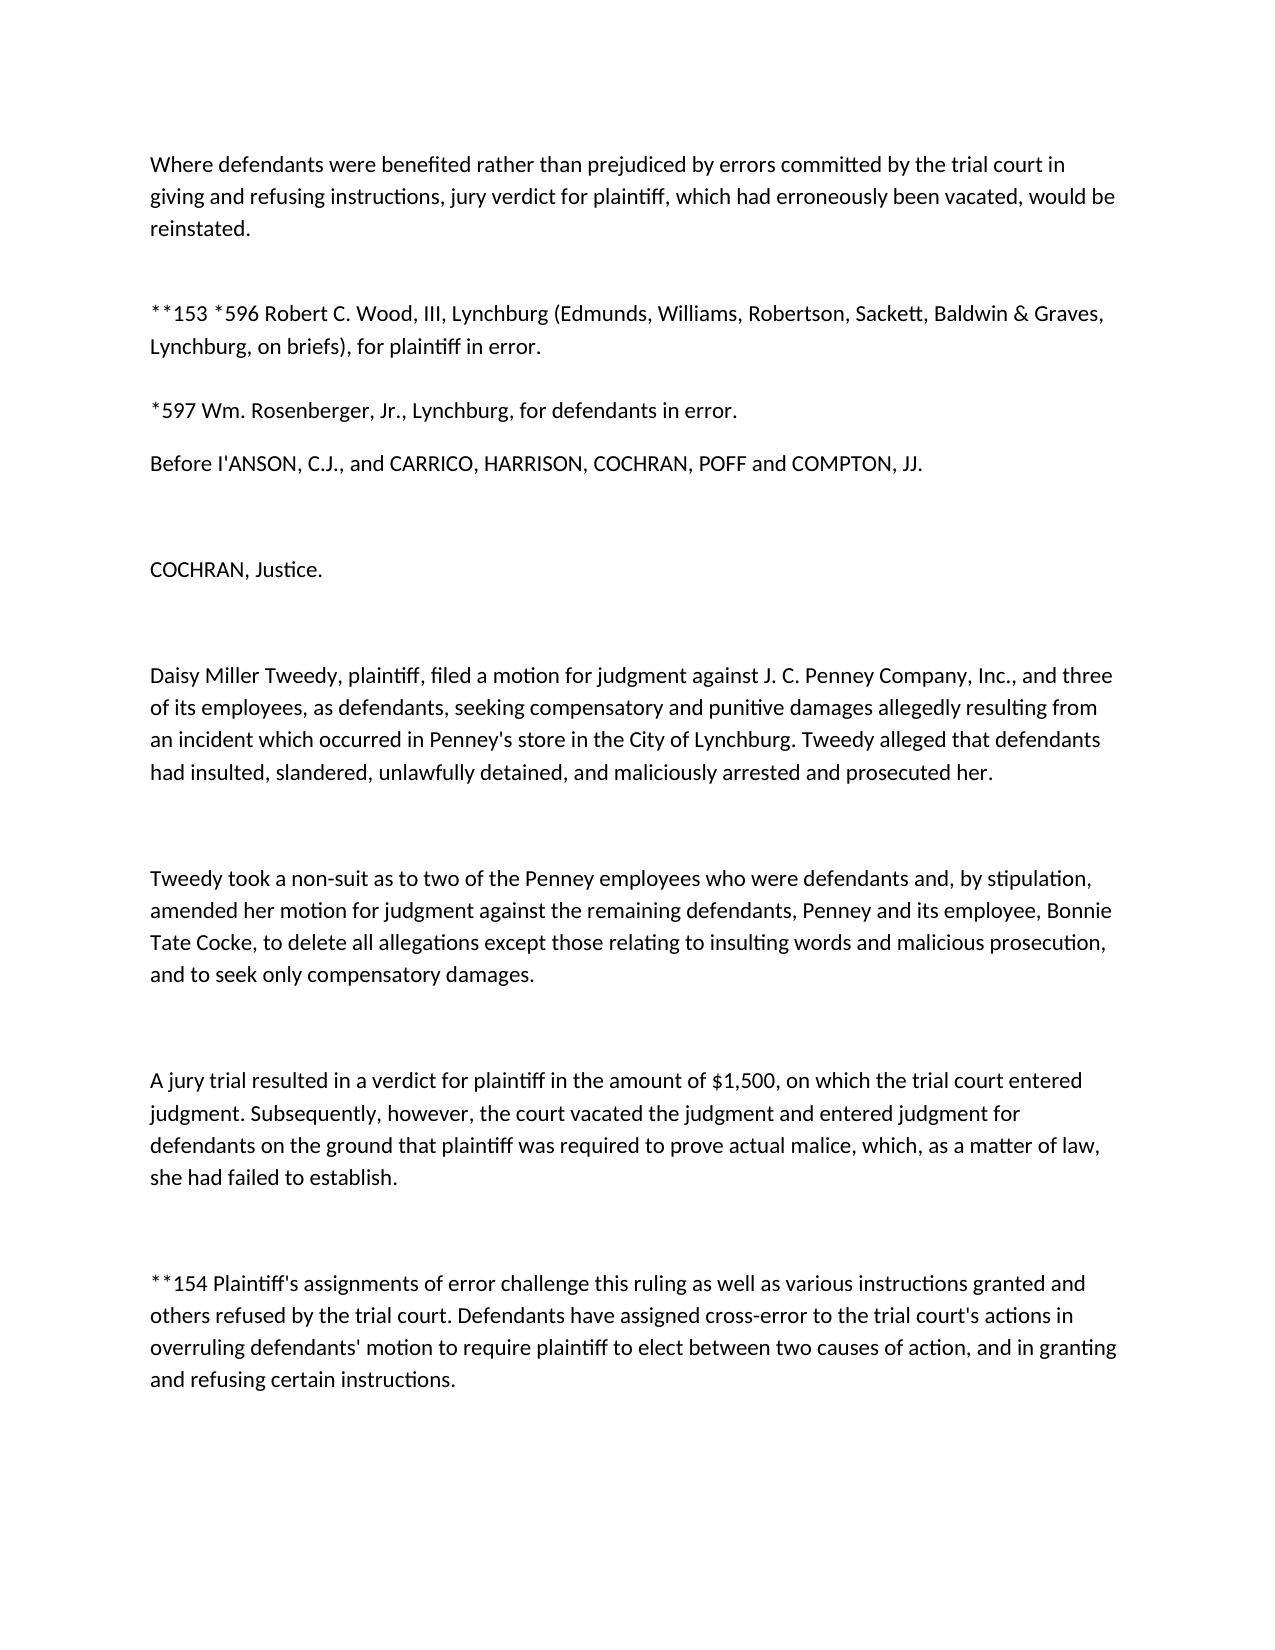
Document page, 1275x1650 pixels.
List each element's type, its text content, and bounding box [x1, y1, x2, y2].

text COCHRAN, Justice. [150, 555, 1125, 583]
text **153 *596 Robert C. Wood, III, Lynchburg (Edmunds, Williams, Robertson, Sackett, Baldwin & Graves, Lynchburg, on briefs), for plaintiff in error. *597 Wm. Rosenberger, Jr., Lynchburg, for defendants in error. [150, 267, 1125, 424]
text **154 Plaintiff's assignments of error challenge this ruling as well as various instructions granted and others refused by the trial court. Defendants have assigned cross-error to the trial court's actions in overruling defendants' motion to require plaintiff to elect between two causes of action, and in granting and refusing certain instructions. [150, 1269, 1125, 1394]
text Daisy Miller Tweedy, plaintiff, filed a motion for judgment against J. C. Penney Company, Inc., and three of its employees, as defendants, seeking compensatory and punitive damages allegedly resulting from an incident which occurred in Penney's store in the City of Lynchburg. Tweedy alleged that defendants had insulted, slandered, unlawfully detained, and maliciously arrested and prosecuted her. [150, 661, 1125, 786]
text Tweedy took a non-suit as to two of the Penney employees who were defendants and, by stipulation, amended her motion for judgment against the remaining defendants, Penney and its employee, Bonnie Tate Cocke, to delete all allegations except those relating to insulting words and malicious prosecution, and to seek only compensatory damages. [150, 864, 1125, 988]
text Before I'ANSON, C.J., and CARRICO, HARRISON, COCHRAN, POFF and COMPTON, JJ. [150, 449, 1125, 477]
text Where defendants were benefited rather than prejudiced by errors committed by the trial court in giving and refusing instructions, jury verdict for plaintiff, which had erroneously been vacated, would be reinstated. [150, 150, 1125, 242]
text A jury trial resulted in a verdict for plaintiff in the amount of $1,500, on which the trial court entered judgment. Subsequently, however, the court vacated the judgment and entered judgment for defendants on the ground that plaintiff was required to prove actual malice, which, as a matter of law, she had failed to establish. [150, 1066, 1125, 1191]
